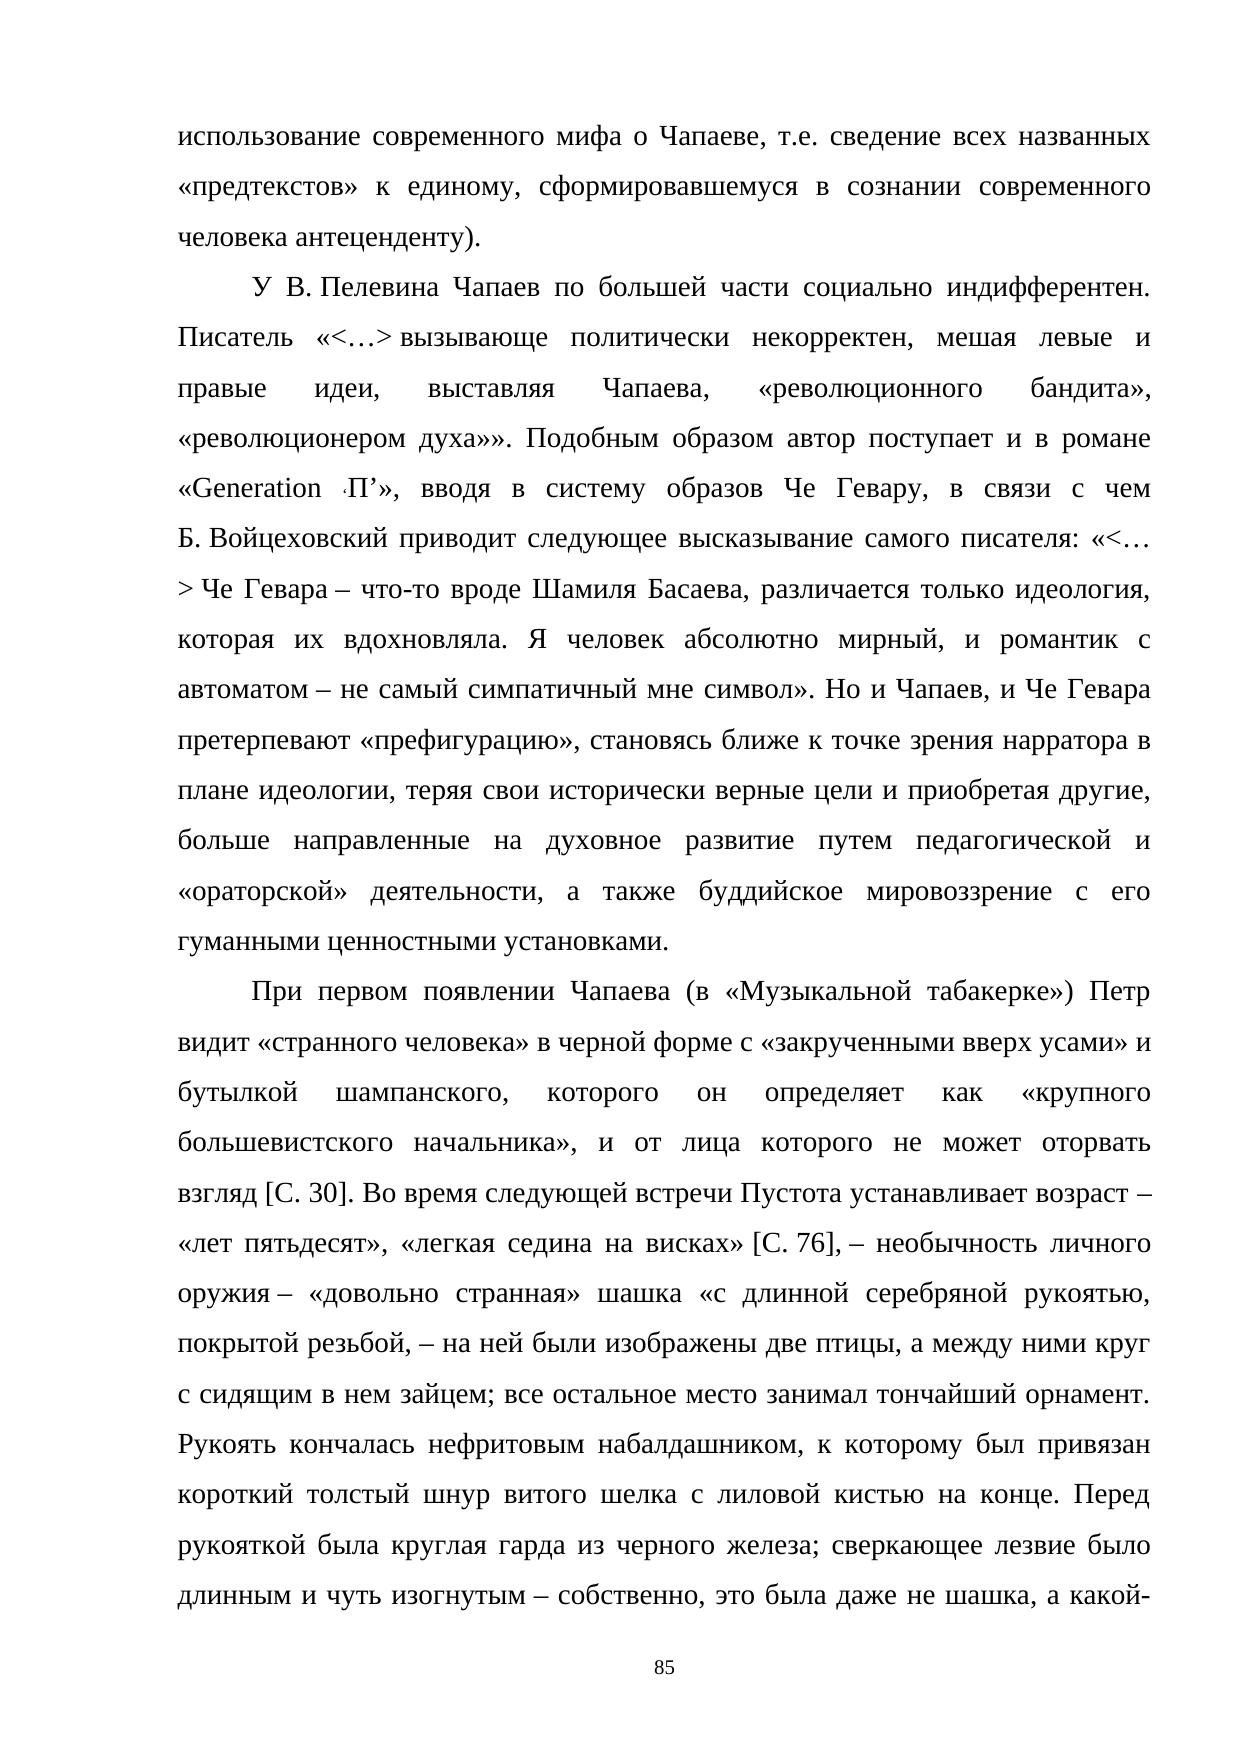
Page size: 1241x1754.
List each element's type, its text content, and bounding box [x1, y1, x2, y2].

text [177, 118, 1152, 252]
text У В. Пелевина Чапаев по большей части социально индифферентен. Писатель «<…> вызывающе политически некорректен, мешая левые и правые идеи, выставляя Чапаева, революционного бандита, революционером духа». Подобным образом автор поступает и в романе «Generation ‘П’», вводя в систему образов Че Гевару, в связи с чем Б. Войцеховский приводит следующее высказывание самого писателя: «<…> Че Гевара – что-то вроде Шамиля Басаева, различается только идеология, которая их вдохновляла. Я человек абсолютно мирный, и романтик с автоматом – не самый симпатичный мне символ». Но и Чапаев, и Че Гевара претерпевают «префигурацию», становясь ближе к точке зрения нарратора в плане идеологии, теряя свои исторически верные цели и приобретая другие, больше направленные на духовное развитие путем педагогической и «ораторской» деятельности, а также буддийское мировоззрение с его гуманными ценностными установками. [177, 269, 1152, 957]
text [177, 973, 1152, 1611]
